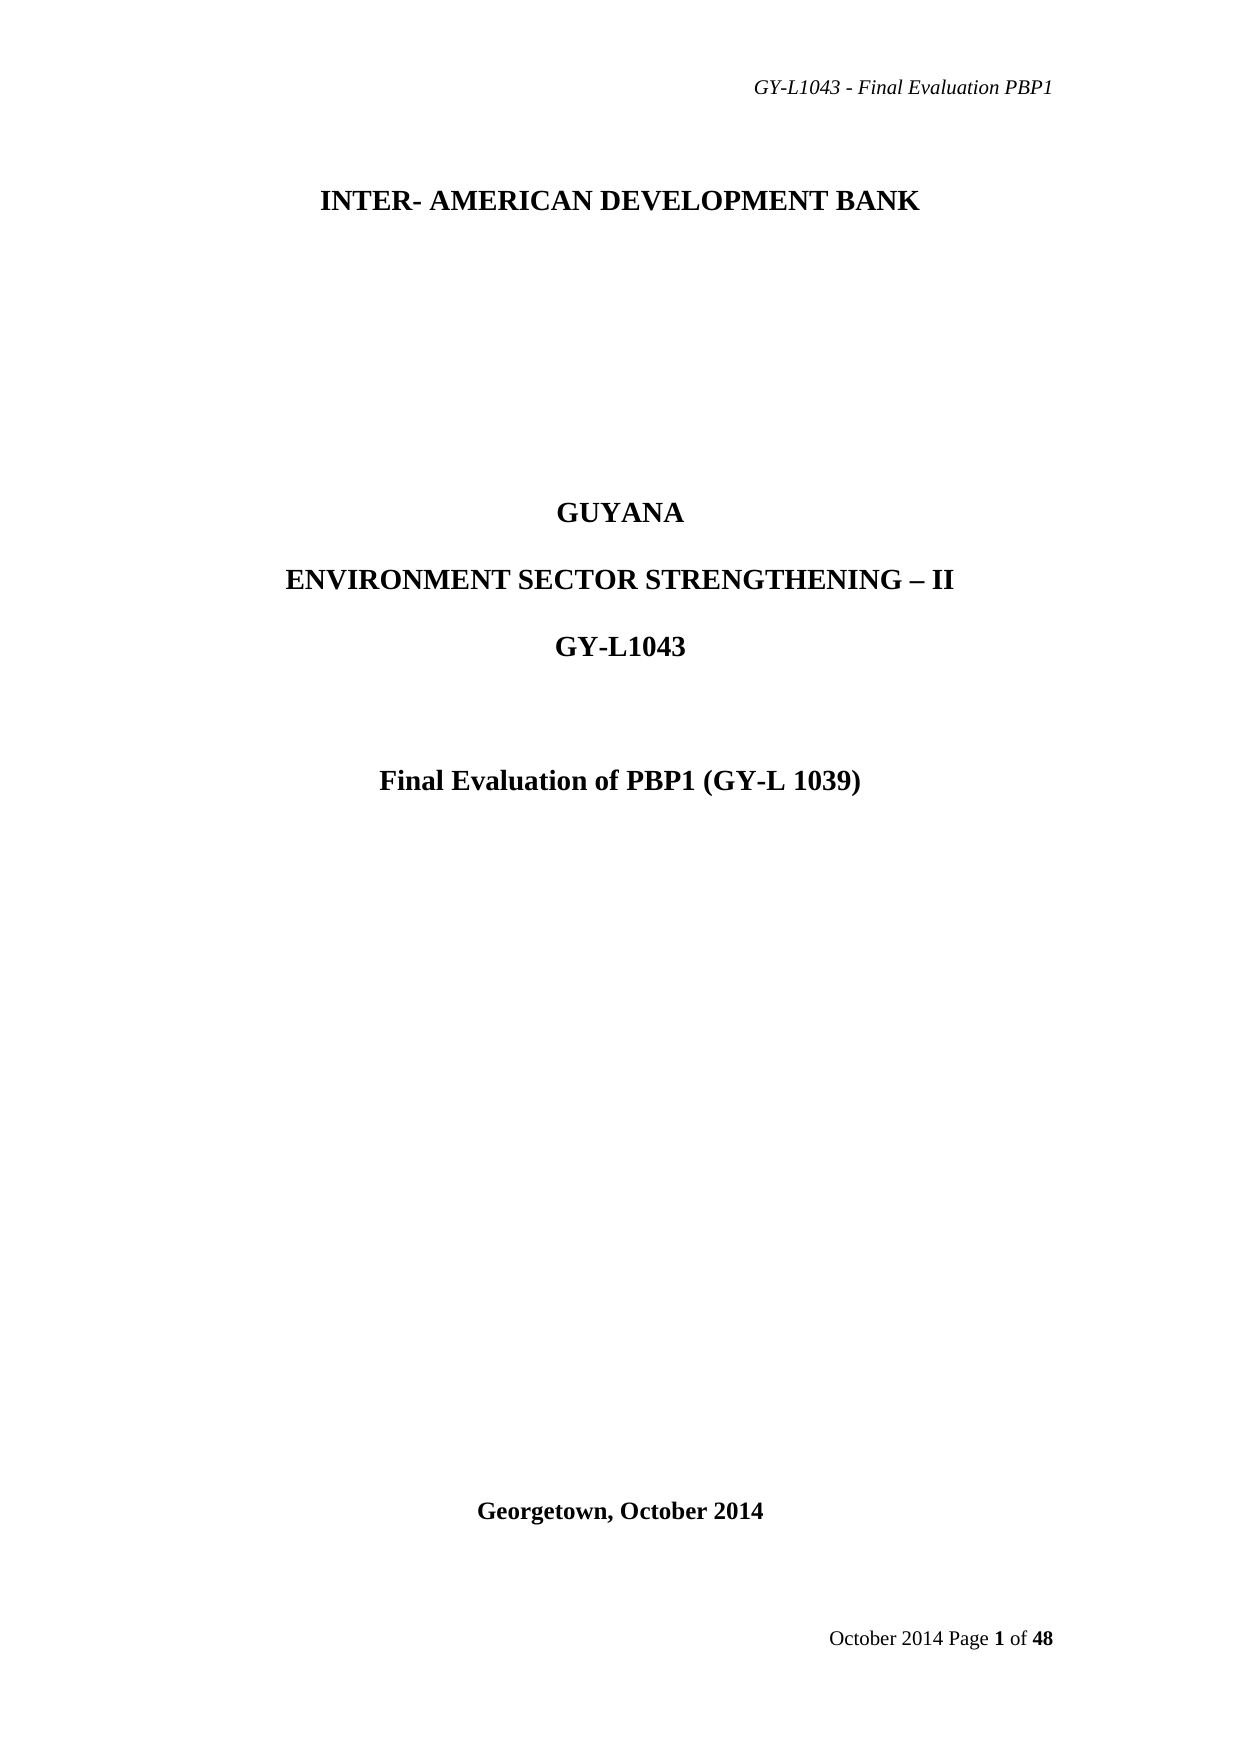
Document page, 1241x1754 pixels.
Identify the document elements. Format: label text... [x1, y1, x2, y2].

text Final Evaluation of PBP1 (GY-L 1039) [187, 763, 1053, 797]
text GUYANA [187, 495, 1053, 528]
text Georgetown, October 2014 [187, 1496, 1053, 1525]
text INTER- AMERICAN DEVELOPMENT BANK [187, 183, 1053, 217]
text GY-L1043 [187, 629, 1053, 663]
text ENVIRONMENT SECTOR STRENGTHENING – II [187, 562, 1053, 596]
